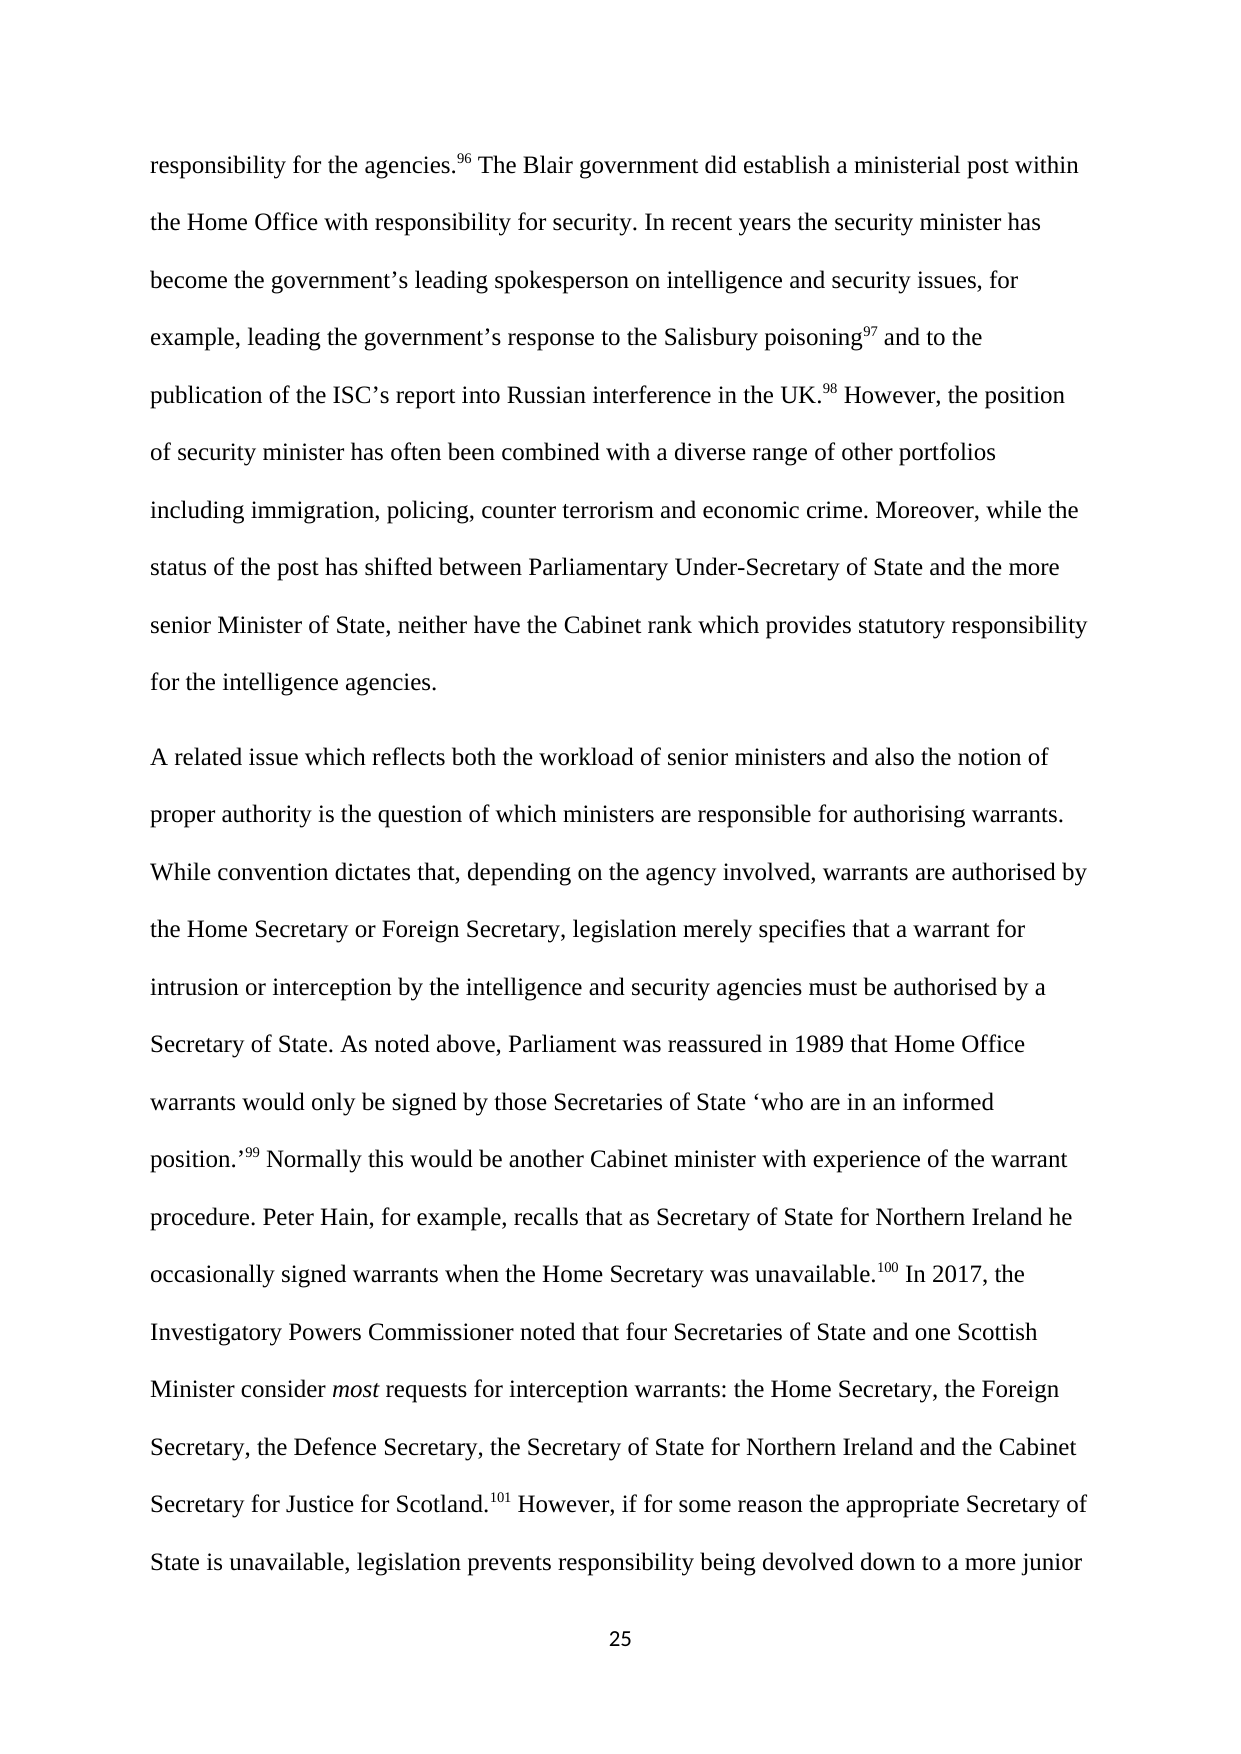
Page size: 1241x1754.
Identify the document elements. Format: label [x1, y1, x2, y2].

text [150, 150, 1090, 696]
text [150, 742, 1090, 1575]
